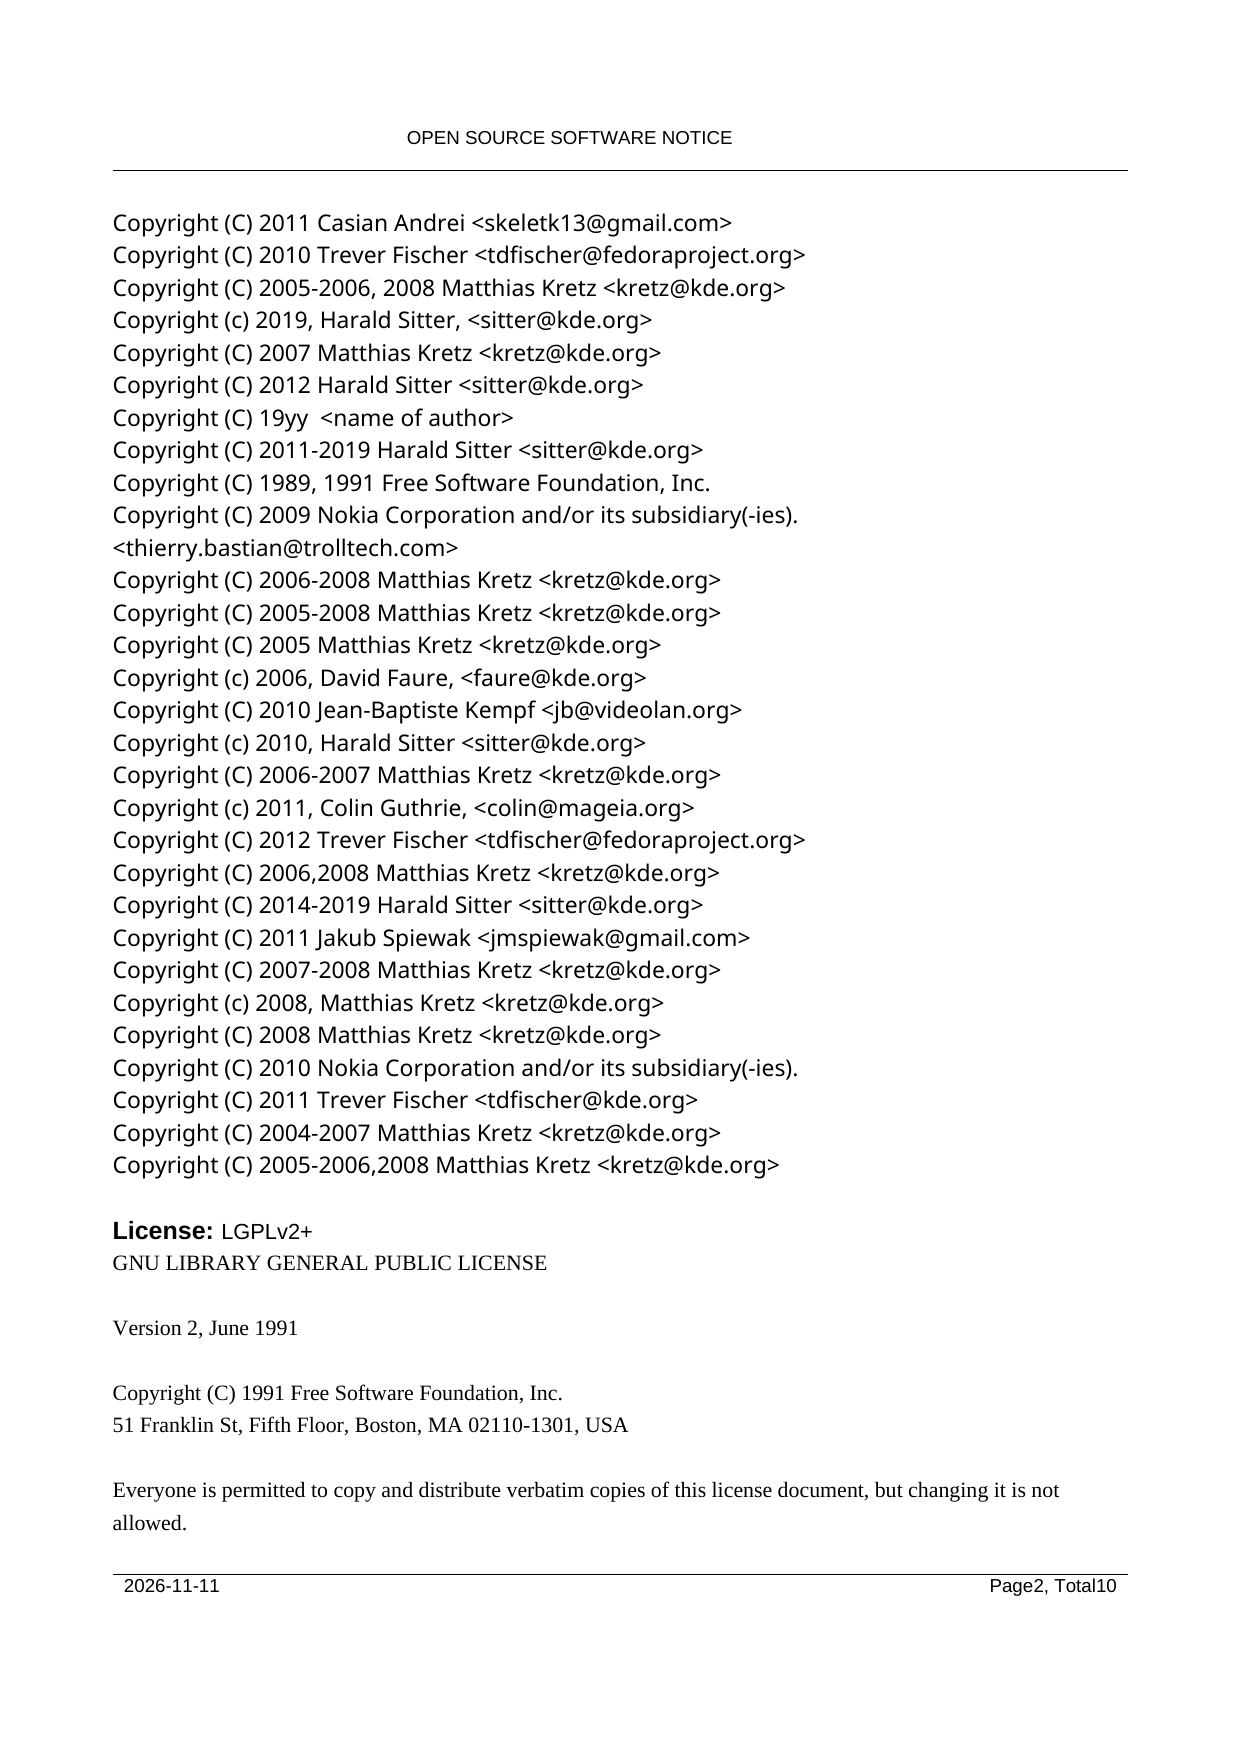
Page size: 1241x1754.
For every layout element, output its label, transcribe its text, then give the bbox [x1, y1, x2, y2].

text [112, 206, 1128, 1214]
text License: LGPLv2+ [112, 1214, 1128, 1246]
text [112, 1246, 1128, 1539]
